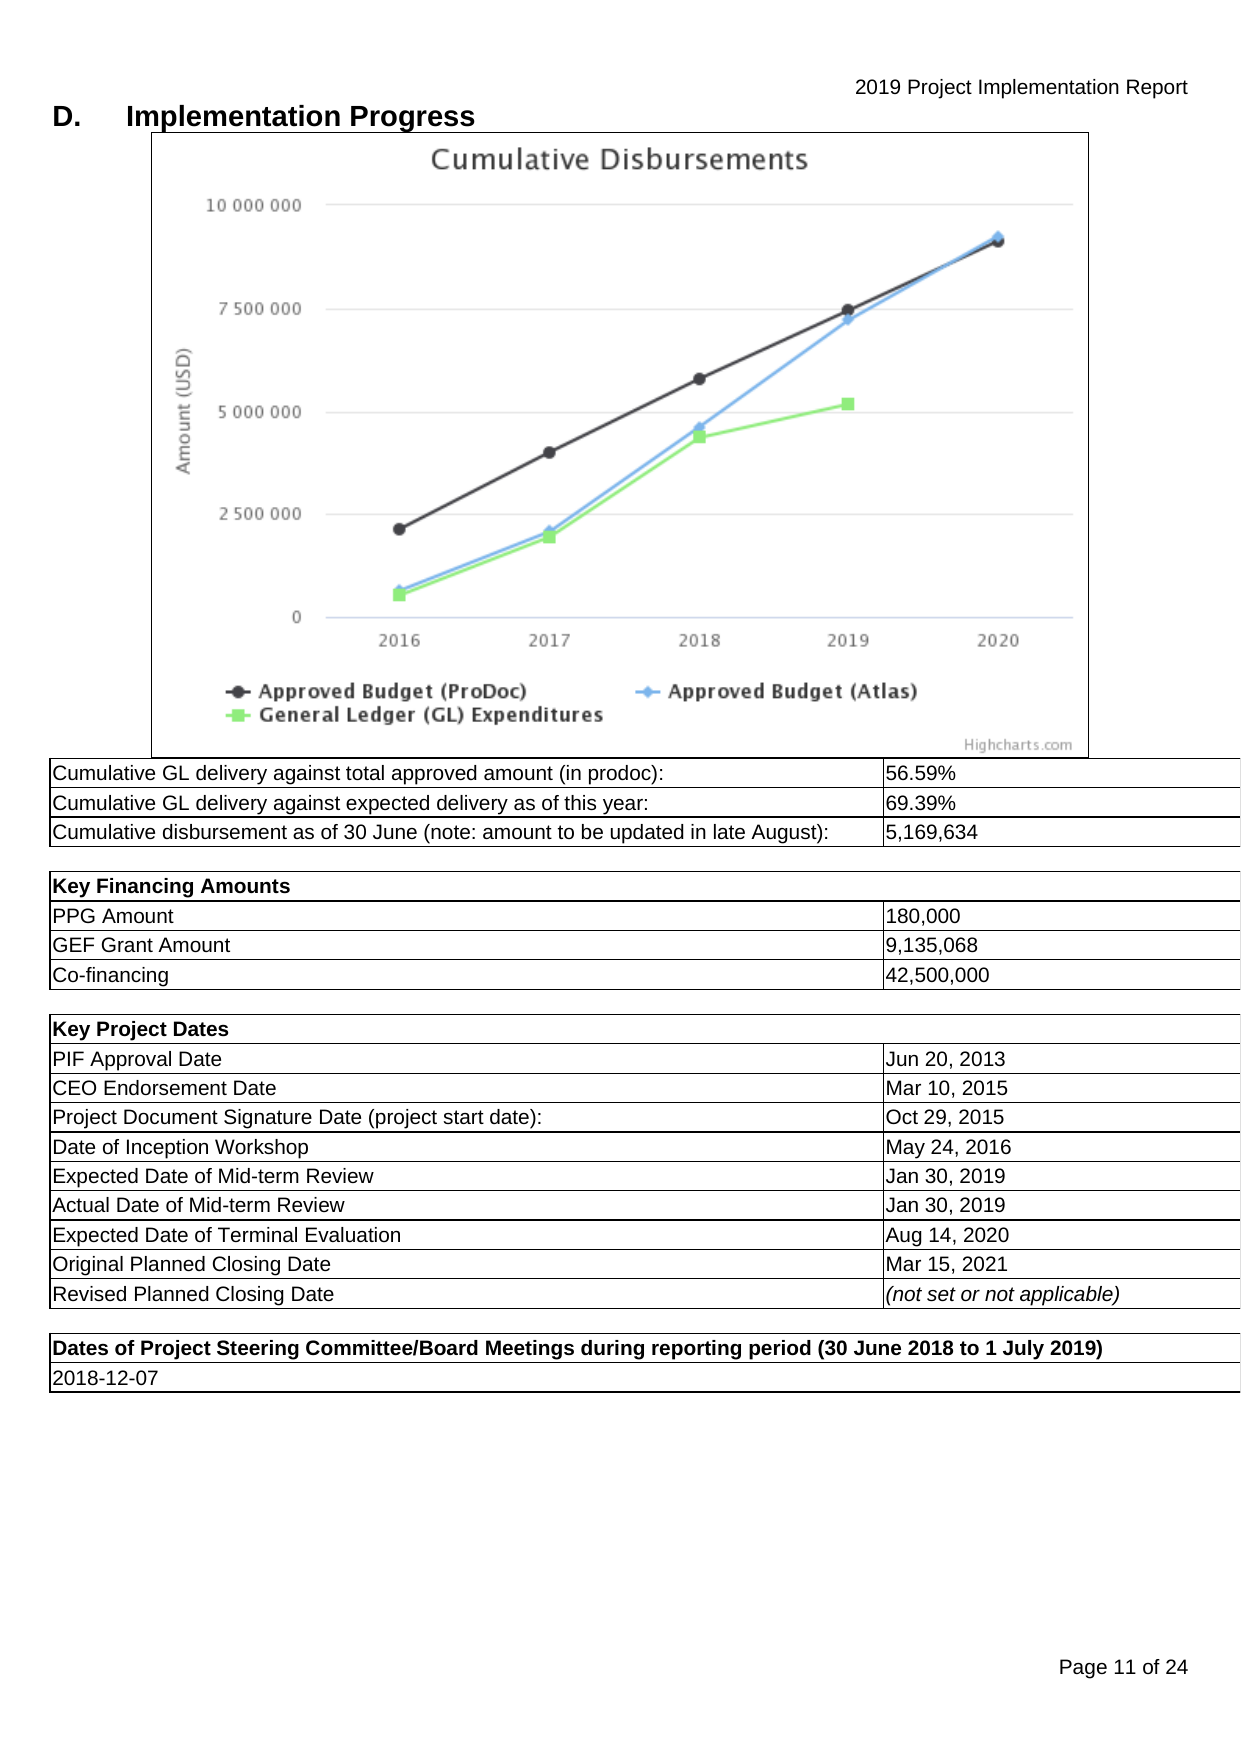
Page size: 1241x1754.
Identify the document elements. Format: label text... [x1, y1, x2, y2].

table_header Cumulative GL delivery against total approved amount (in prodoc): [51, 759, 883, 787]
table_header Key Financing Amounts [51, 872, 1240, 900]
table_cell 5,169,634 [884, 818, 1240, 846]
picture [152, 133, 1088, 757]
table_cell 42,500,000 [884, 960, 1240, 988]
table_cell PPG Amount [51, 902, 883, 930]
table_header 56.59% [884, 759, 1240, 787]
table_cell Actual Date of Mid-term Review [51, 1191, 883, 1219]
table_cell 180,000 [884, 902, 1240, 930]
table_cell Jan 30, 2019 [884, 1191, 1240, 1219]
table_cell Revised Planned Closing Date [51, 1279, 883, 1307]
table_cell Original Planned Closing Date [51, 1250, 883, 1278]
table_cell 2018-12-07 [51, 1363, 1240, 1391]
table_cell Mar 10, 2015 [884, 1074, 1240, 1102]
subtitle Implementation Progress [52, 99, 1188, 132]
table_cell CEO Endorsement Date [51, 1074, 883, 1102]
table_cell May 24, 2016 [884, 1133, 1240, 1161]
table_cell Cumulative disbursement as of 30 June (note: amount to be updated in late August): [51, 818, 883, 846]
table_cell 69.39% [884, 788, 1240, 816]
table_cell (not set or not applicable) [884, 1279, 1240, 1307]
table_cell Mar 15, 2021 [884, 1250, 1240, 1278]
table_cell Oct 29, 2015 [884, 1103, 1240, 1131]
table_cell Co-financing [51, 960, 883, 988]
table_cell Expected Date of Mid-term Review [51, 1162, 883, 1190]
table_cell GEF Grant Amount [51, 931, 883, 959]
table_cell Jan 30, 2019 [884, 1162, 1240, 1190]
table_cell Aug 14, 2020 [884, 1221, 1240, 1249]
table_cell Project Document Signature Date (project start date): [51, 1103, 883, 1131]
table_cell PIF Approval Date [51, 1044, 883, 1072]
table_cell 9,135,068 [884, 931, 1240, 959]
table_header Dates of Project Steering Committee/Board Meetings during reporting period (30 June 2018 to 1 July 2019) [51, 1334, 1240, 1362]
table_cell Date of Inception Workshop [51, 1133, 883, 1161]
table_cell Cumulative GL delivery against expected delivery as of this year: [51, 788, 883, 816]
table_header Key Project Dates [51, 1015, 1240, 1043]
table_cell Expected Date of Terminal Evaluation [51, 1221, 883, 1249]
table_cell Jun 20, 2013 [884, 1044, 1240, 1072]
